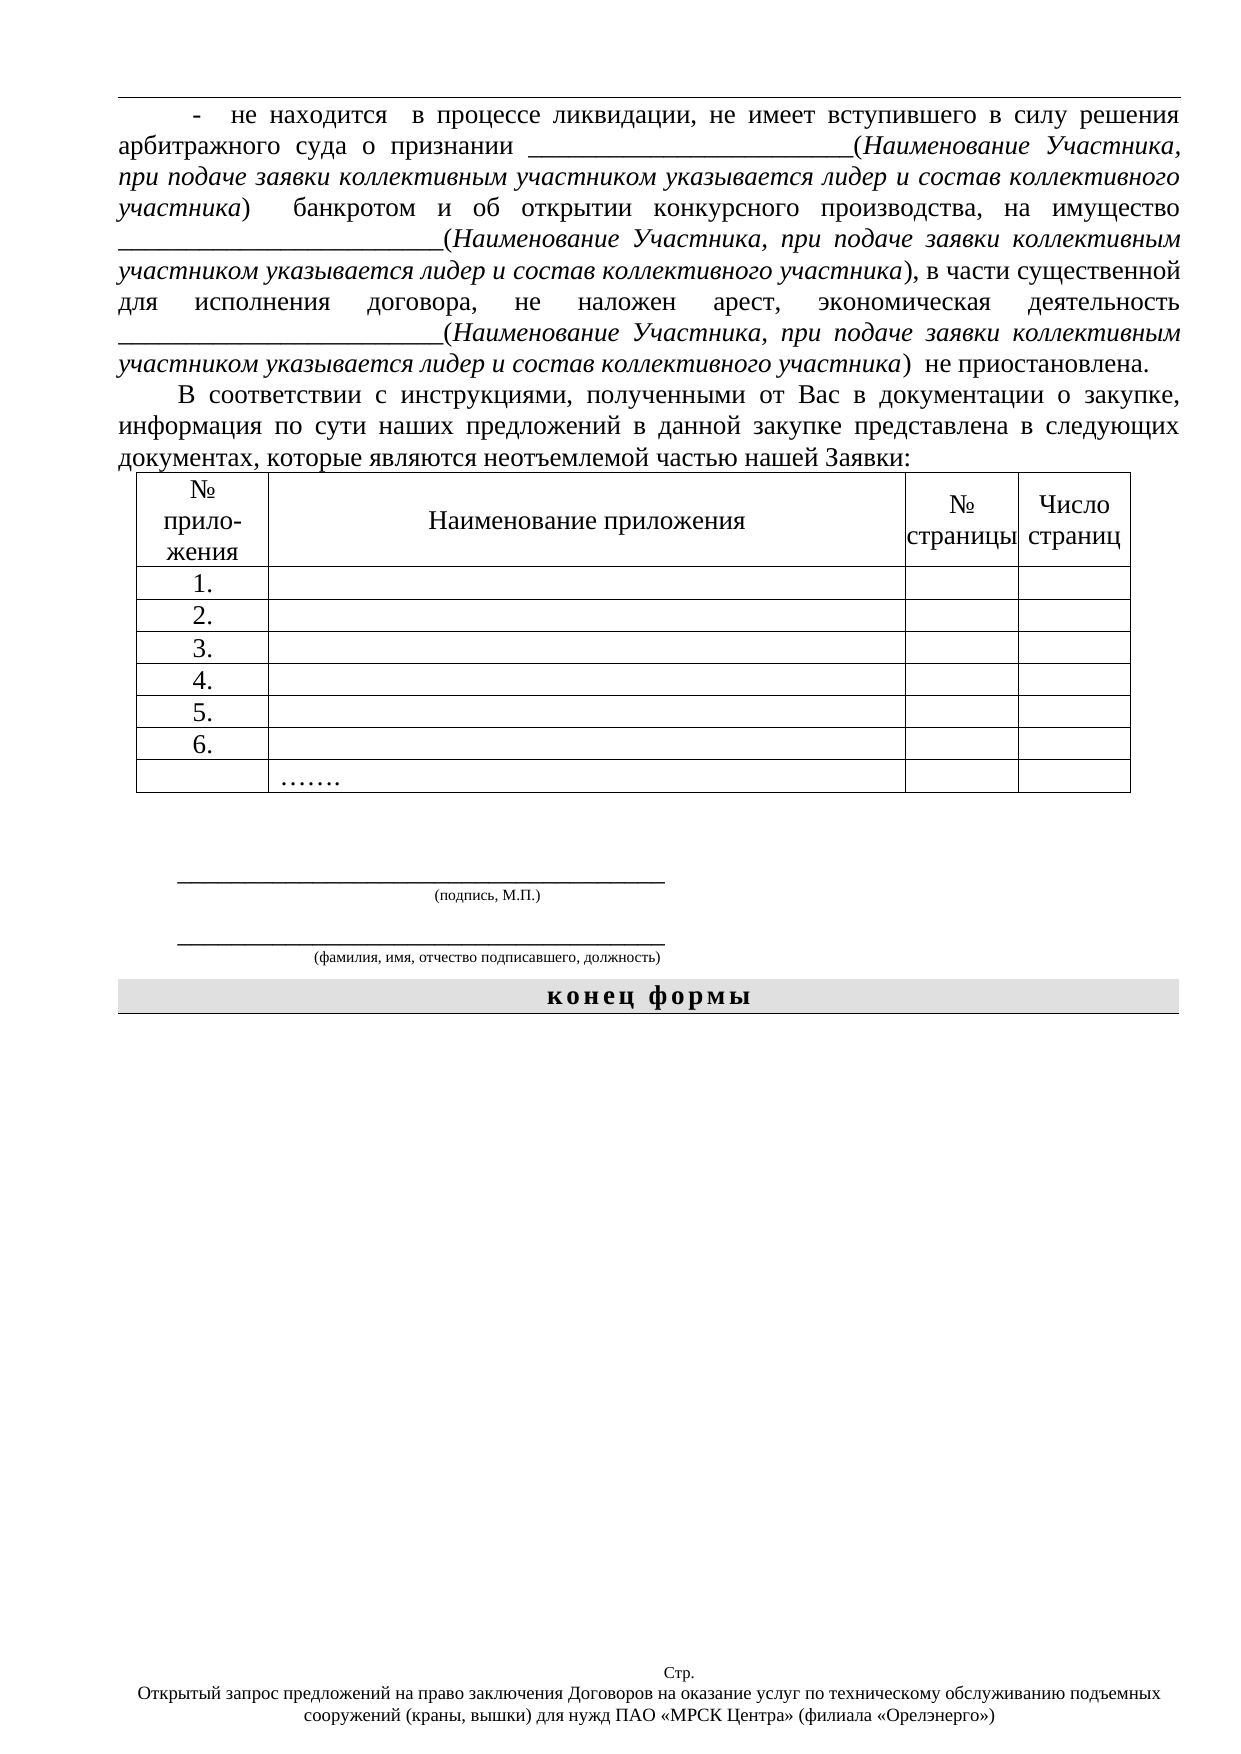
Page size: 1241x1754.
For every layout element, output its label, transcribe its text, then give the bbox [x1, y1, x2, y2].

table_cell [906, 696, 1018, 727]
table_cell [269, 728, 905, 759]
table_header Наименование приложения [269, 473, 905, 566]
table_cell [269, 567, 905, 598]
table_cell [1019, 728, 1130, 759]
table_cell [906, 664, 1018, 695]
table_cell 6. [137, 728, 268, 759]
table_cell [1019, 664, 1130, 695]
table_cell [269, 696, 905, 727]
table_cell 5. [137, 696, 268, 727]
text В соответствии с инструкциями, полученными от Вас в документации о закупке, информация по сути наших предложений в данной закупке представлена в следующих документах, которые являются неотъемлемой частью нашей Заявки: [118, 378, 1181, 472]
table_cell [906, 632, 1018, 663]
table_cell [1019, 760, 1130, 792]
table_cell [269, 600, 905, 631]
table_header Число страниц [1019, 473, 1130, 566]
table_cell [1019, 632, 1130, 663]
text конец формы [118, 979, 1179, 1013]
table_header № прило-жения [137, 473, 268, 566]
table_cell ……. [269, 760, 905, 792]
text (фамилия, имя, отчество подписавшего, должность) [118, 948, 797, 979]
table_header № страницы [906, 473, 1018, 566]
table_cell 4. [137, 664, 268, 695]
table_cell [269, 664, 905, 695]
table_cell [906, 600, 1018, 631]
list не находится в процессе ликвидации, не имеет вступившего в силу решения арбитражного суда о признании ________________________(Наименование Участника, при подаче заявки коллективным участником указывается лидер и состав коллективного участника) банкротом и об открытии конкурсного производства, на имущество ________________________(Наименование Участника, при подаче заявки коллективным участником указывается лидер и состав коллективного участника), в части существенной для исполнения договора, не наложен арест, экономическая деятельность ________________________(Наименование Участника, при подаче заявки коллективным участником указывается лидер и состав коллективного участника) не приостановлена. [118, 98, 1181, 378]
table_cell [1019, 600, 1130, 631]
table_cell [906, 728, 1018, 759]
table_cell [906, 760, 1018, 792]
table_cell [1019, 696, 1130, 727]
table_cell [1019, 567, 1130, 598]
text ____________________________________ [118, 917, 1181, 948]
table_cell [906, 567, 1018, 598]
table_cell 3. [137, 632, 268, 663]
text (подпись, М.П.) [118, 886, 797, 917]
table_cell [137, 760, 268, 792]
table_cell 1. [137, 567, 268, 598]
table_cell [269, 632, 905, 663]
text ____________________________________ [118, 855, 1181, 886]
table_cell 2. [137, 600, 268, 631]
